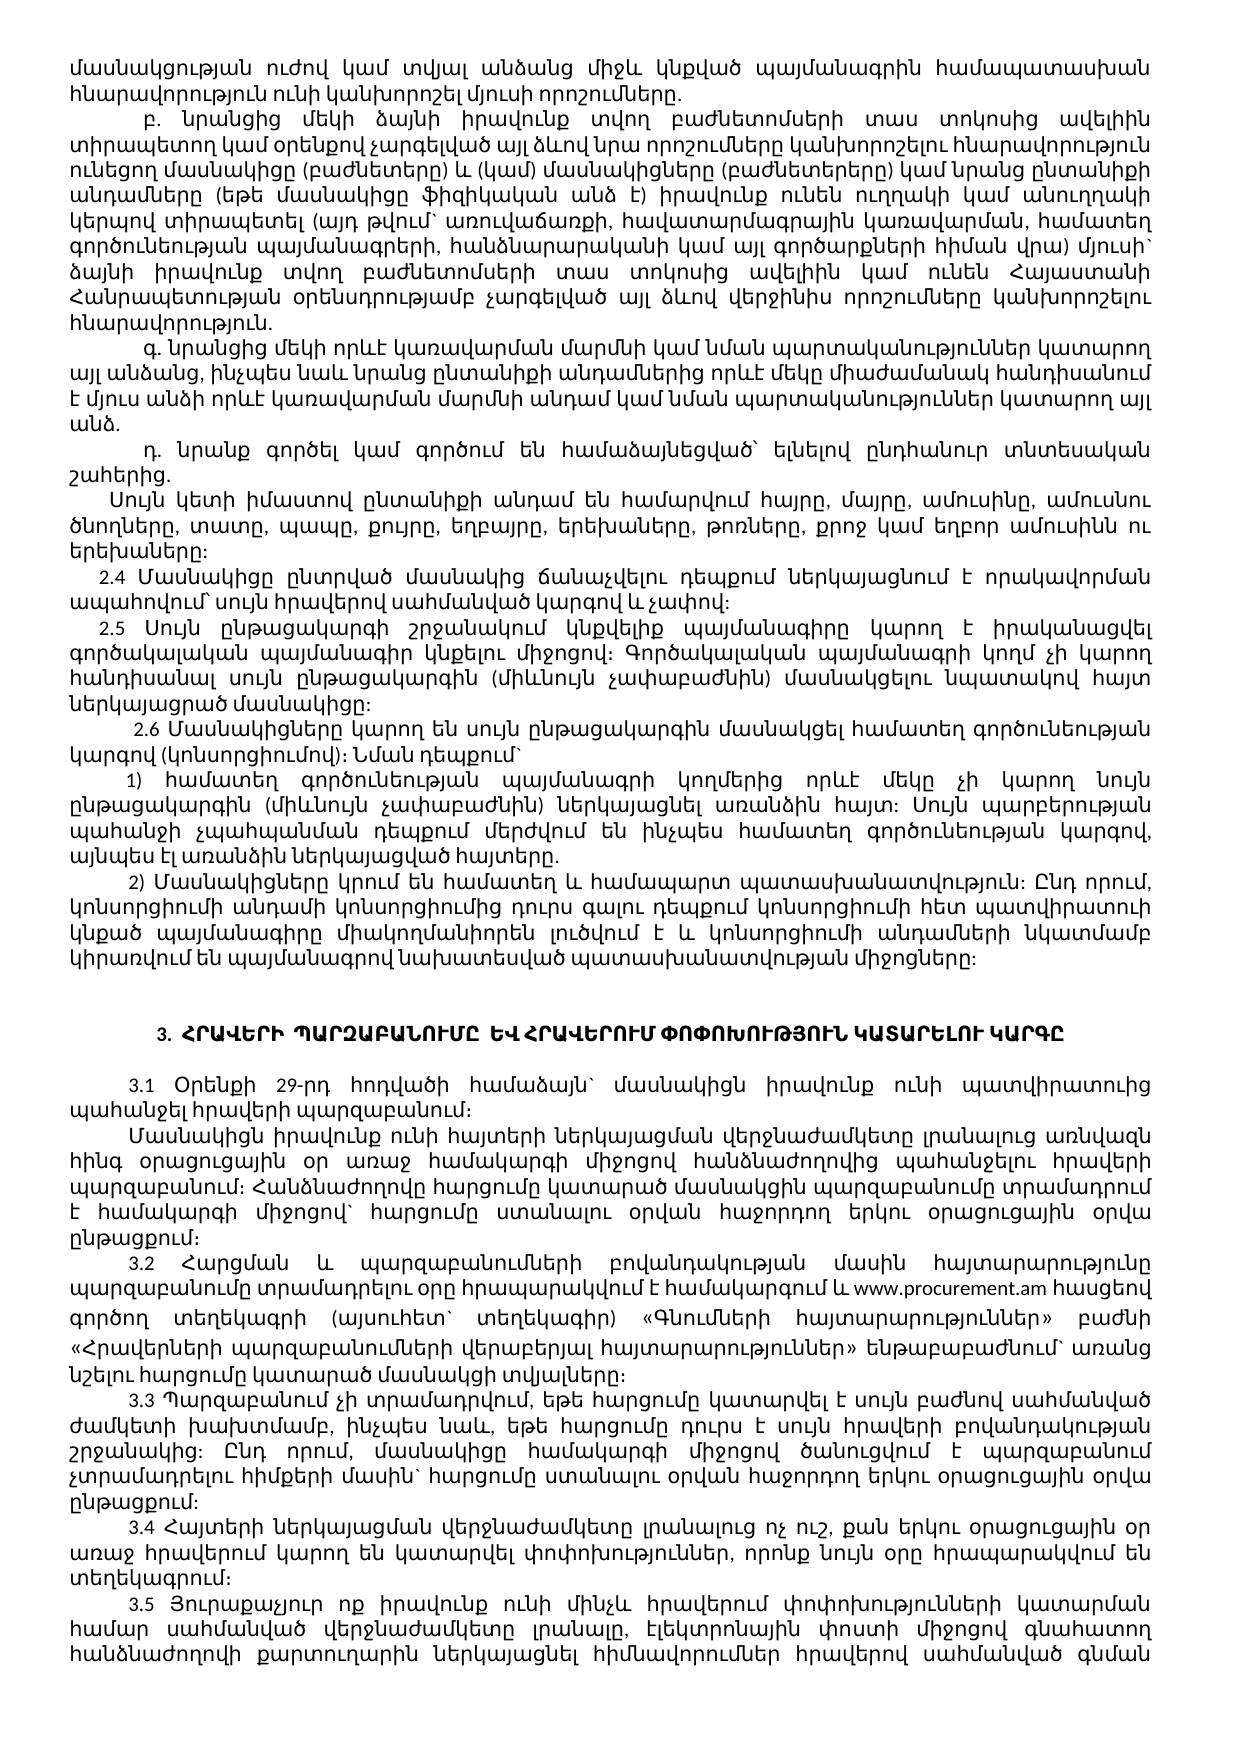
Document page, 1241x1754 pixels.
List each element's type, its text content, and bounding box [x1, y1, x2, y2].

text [69, 56, 1152, 106]
text բ. նրանցից մեկի ձայնի իրավունք տվող բաժնետոմսերի տաս տոկոսից ավելիին տիրապետող կամ օրենքով չարգելված այլ ձևով նրա որոշումները կանխորոշելու հնարավորություն ունեցող մասնակիցը (բաժնետերը) և (կամ) մասնակիցները (բաժնետերերը) կամ նրանց ընտանիքի անդամները (եթե մասնակիցը ֆիզիկական անձ է) իրավունք ունեն ուղղակի կամ անուղղակի կերպով տիրապետել (այդ թվում` առուվաճառքի, հավատարմագրային կառավարման, համատեղ գործունեության պայմանագրերի, հանձնարարականի կամ այլ գործարքների հիման վրա) մյուսի` ձայնի իրավունք տվող բաժնետոմսերի տաս տոկոսից ավելիին կամ ունեն Հայաստանի Հանրապետության օրենսդրությամբ չարգելված այլ ձևով վերջինիս որոշումները կանխորոշելու հնարավորություն. [69, 106, 1152, 335]
text 2) Մասնակիցները կրում են համատեղ և համապարտ պատասխանատվություն: Ընդ որում, կոնսորցիումի անդամի կոնսորցիումից դուրս գալու դեպքում կոնսորցիումի հետ պատվիրատուի կնքած պայմանագիրը միակողմանիորեն լուծվում է և կոնսորցիումի անդամների նկատմամբ կիրառվում են պայմանագրով նախատեսված պատասխանատվության միջոցները: [69, 869, 1152, 971]
text 3.2 Հարցման և պարզաբանումների բովանդակության մասին հայտարարությունը պարզաբանումը տրամադրելու օրը հրապարակվում է համակարգում և www.procurement.am հասցեով գործող տեղեկագրի (այսուհետ` տեղեկագիր) «Գնումների հայտարարություններ» բաժնի «Հրավերների պարզաբանումների վերաբերյալ հայտարարություններ» ենթաբաբաժնում` առանց նշելու հարցումը կատարած մասնակցի տվյալները։ [69, 1250, 1152, 1387]
text 3.3 Պարզաբանում չի տրամադրվում, եթե հարցումը կատարվել է սույն բաժնով սահմանված ժամկետի խախտմամբ, ինչպես նաև, եթե հարցումը դուրս է սույն հրավերի բովանդակության շրջանակից: Ընդ որում, մասնակիցը համակարգի միջոցով ծանուցվում է պարզաբանում չտրամադրելու հիմքերի մասին` հարցումը ստանալու օրվան հաջորդող երկու օրացուցային օրվա ընթացքում: [69, 1387, 1152, 1514]
text գ. նրանցից մեկի որևէ կառավարման մարմնի կամ նման պարտականություններ կատարող այլ անձանց, ինչպես նաև նրանց ընտանիքի անդամներից որևէ մեկը միաժամանակ հանդիսանում է մյուս անձի որևէ կառավարման մարմնի անդամ կամ նման պարտականություններ կատարող այլ անձ. [69, 335, 1152, 437]
text 2.4 Մասնակիցը ընտրված մասնակից ճանաչվելու դեպքում ներկայացնում է որակավորման ապահովում՝ սույն հրավերով սահմանված կարգով և չափով: [69, 564, 1152, 615]
text Մասնակիցն իրավունք ունի հայտերի ներկայացման վերջնաժամկետը լրանալուց առնվազն հինգ օրացուցային օր առաջ համակարգի միջոցով հանձնաժողովից պահանջելու հրավերի պարզաբանում։ Հանձնաժողովը հարցումը կատարած մասնակցին պարզաբանումը տրամադրում է համակարգի միջոցով` հարցումը ստանալու օրվան հաջորդող երկու օրացուցային օրվա ընթացքում։ [69, 1123, 1152, 1250]
text 2.5 Սույն ընթացակարգի շրջանակում կնքվելիք պայմանագիրը կարող է իրականացվել գործակալական պայմանագիր կնքելու միջոցով։ Գործակալական պայմանագրի կողմ չի կարող հանդիսանալ սույն ընթացակարգին (միևնույն չափաբաժնին) մասնակցելու նպատակով հայտ ներկայացրած մասնակիցը: [69, 615, 1152, 716]
text 1) համատեղ գործունեության պայմանագրի կողմերից որևէ մեկը չի կարող նույն ընթացակարգին (միևնույն չափաբաժնին) ներկայացնել առանձին հայտ: Սույն պարբերության պահանջի չպահպանման դեպքում մերժվում են ինչպես համատեղ գործունեության կարգով, այնպես էլ առանձին ներկայացված հայտերը. [69, 767, 1152, 869]
text 3.1 Օրենքի 29-րդ հոդվածի համաձայն` մասնակիցն իրավունք ունի պատվիրատուից պահանջել հրավերի պարզաբանում։ [69, 1072, 1152, 1123]
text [69, 1591, 1152, 1667]
text 3. ՀՐԱՎԵՐԻ ՊԱՐԶԱԲԱՆՈՒՄԸ ԵՎ ՀՐԱՎԵՐՈՒՄ ՓՈՓՈԽՈՒԹՅՈՒՆ ԿԱՏԱՐԵԼՈՒ ԿԱՐԳԸ [69, 1021, 1152, 1047]
text Սույն կետի իմաստով ընտանիքի անդամ են համարվում հայրը, մայրը, ամուսինը, ամուսնու ծնողները, տատը, պապը, քույրը, եղբայրը, երեխաները, թոռները, քրոջ կամ եղբոր ամուսինն ու երեխաները: [69, 488, 1152, 564]
text դ. նրանք գործել կամ գործում են համաձայնեցված՝ ելնելով ընդհանուր տնտեսական շահերից. [69, 437, 1152, 488]
text 3.4 Հայտերի ներկայացման վերջնաժամկետը լրանալուց ոչ ուշ, քան երկու օրացուցային օր առաջ հրավերում կարող են կատարվել փոփոխություններ, որոնք նույն օրը հրապարակվում են տեղեկագրում։ [69, 1514, 1152, 1591]
text 2.6 Մասնակիցները կարող են սույն ընթացակարգին մասնակցել համատեղ գործունեության կարգով (կոնսորցիումով)։ Նման դեպքում` [69, 716, 1152, 767]
